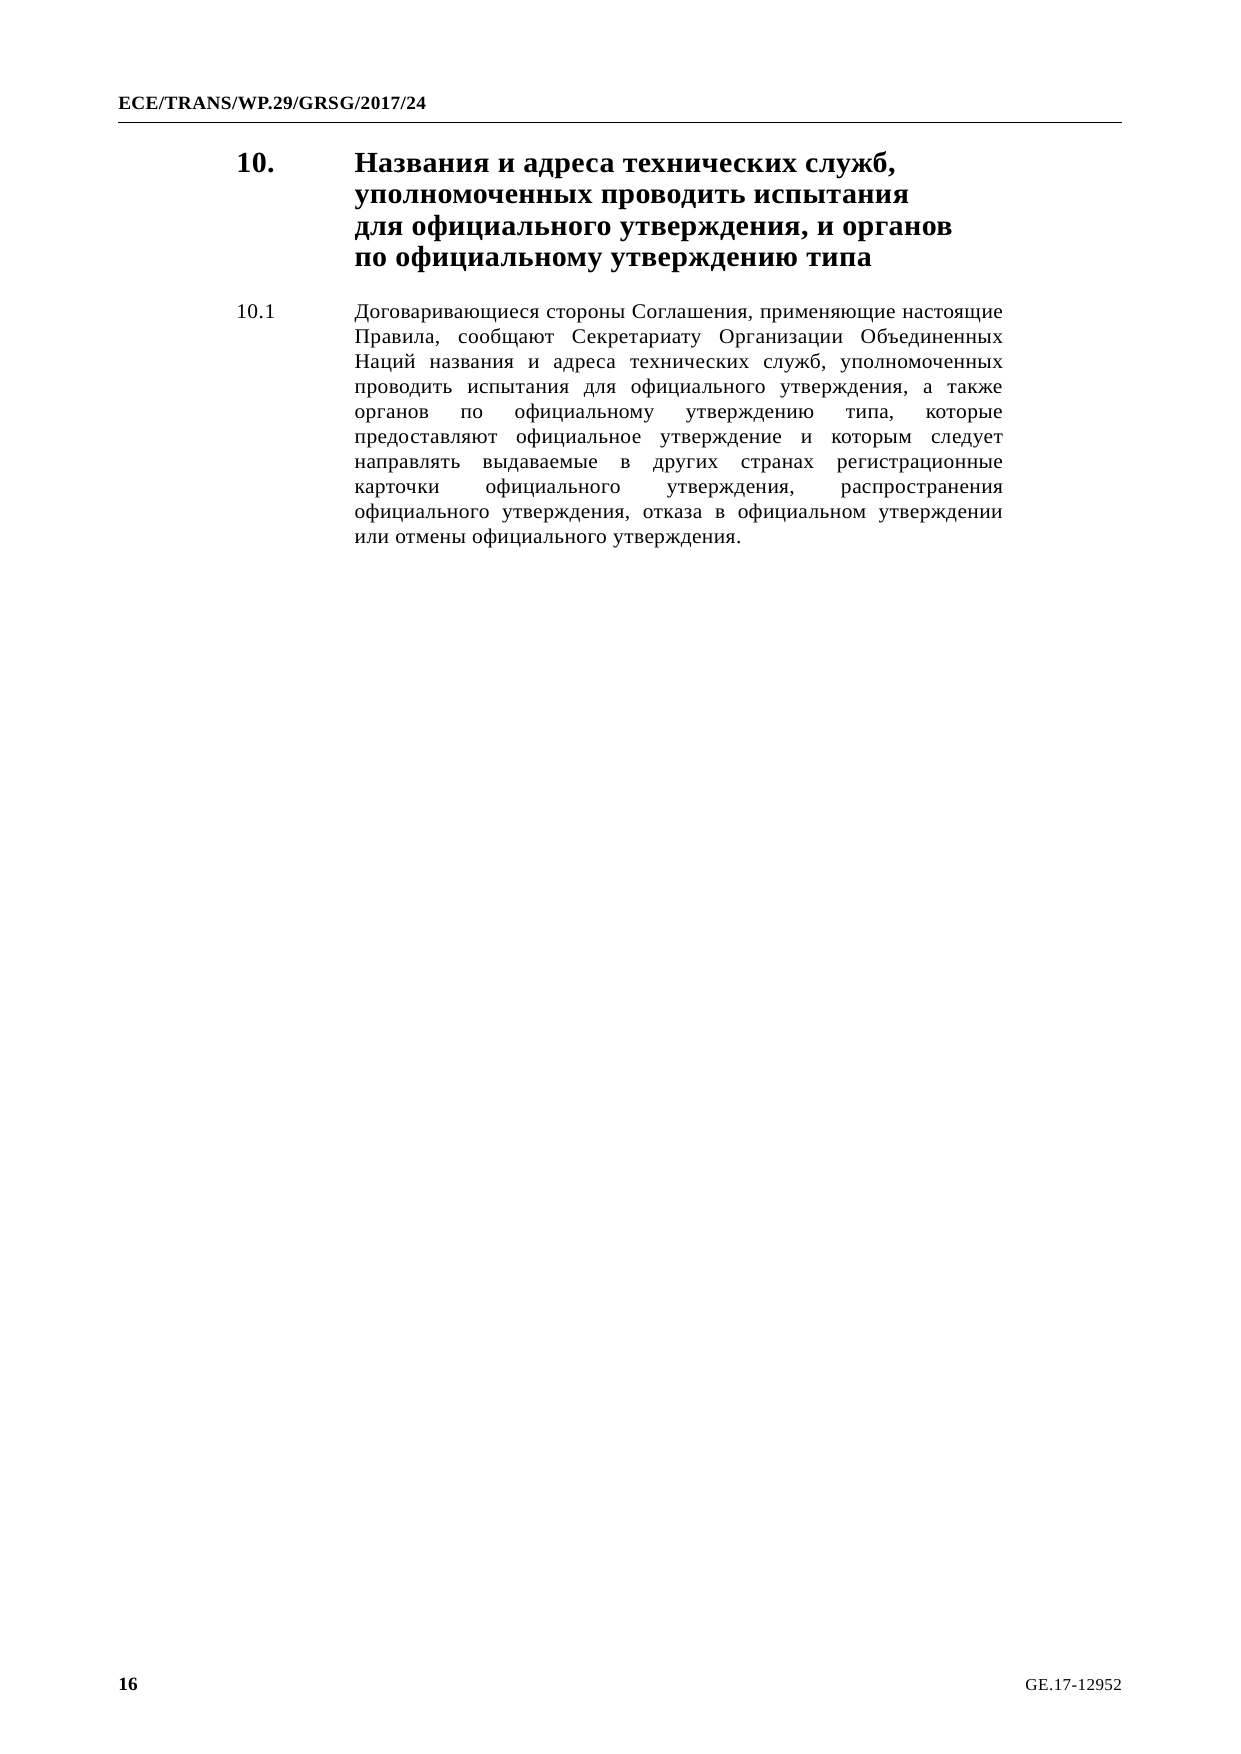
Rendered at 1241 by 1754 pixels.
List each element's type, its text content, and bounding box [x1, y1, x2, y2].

text 10. Названия и адреса технических служб, уполномоченных проводить испытания для официального утверждения, и органов по официальному утверждению типа [236, 148, 1004, 273]
text 10.1 Договаривающиеся стороны Соглашения, применяющие настоящие Правила, сообщают Секретариату Организации Объединенных Наций названия и адреса технических служб, уполномоченных проводить испытания для официального утверждения, а также органов по официальному утверждению типа, которые предоставляют официальное утверждение и которым следует направлять выдаваемые в других странах регистрационные карточки официального утверждения, распространения официального утверждения, отказа в официальном утверждении или отмены официального утверждения. [236, 298, 1004, 548]
